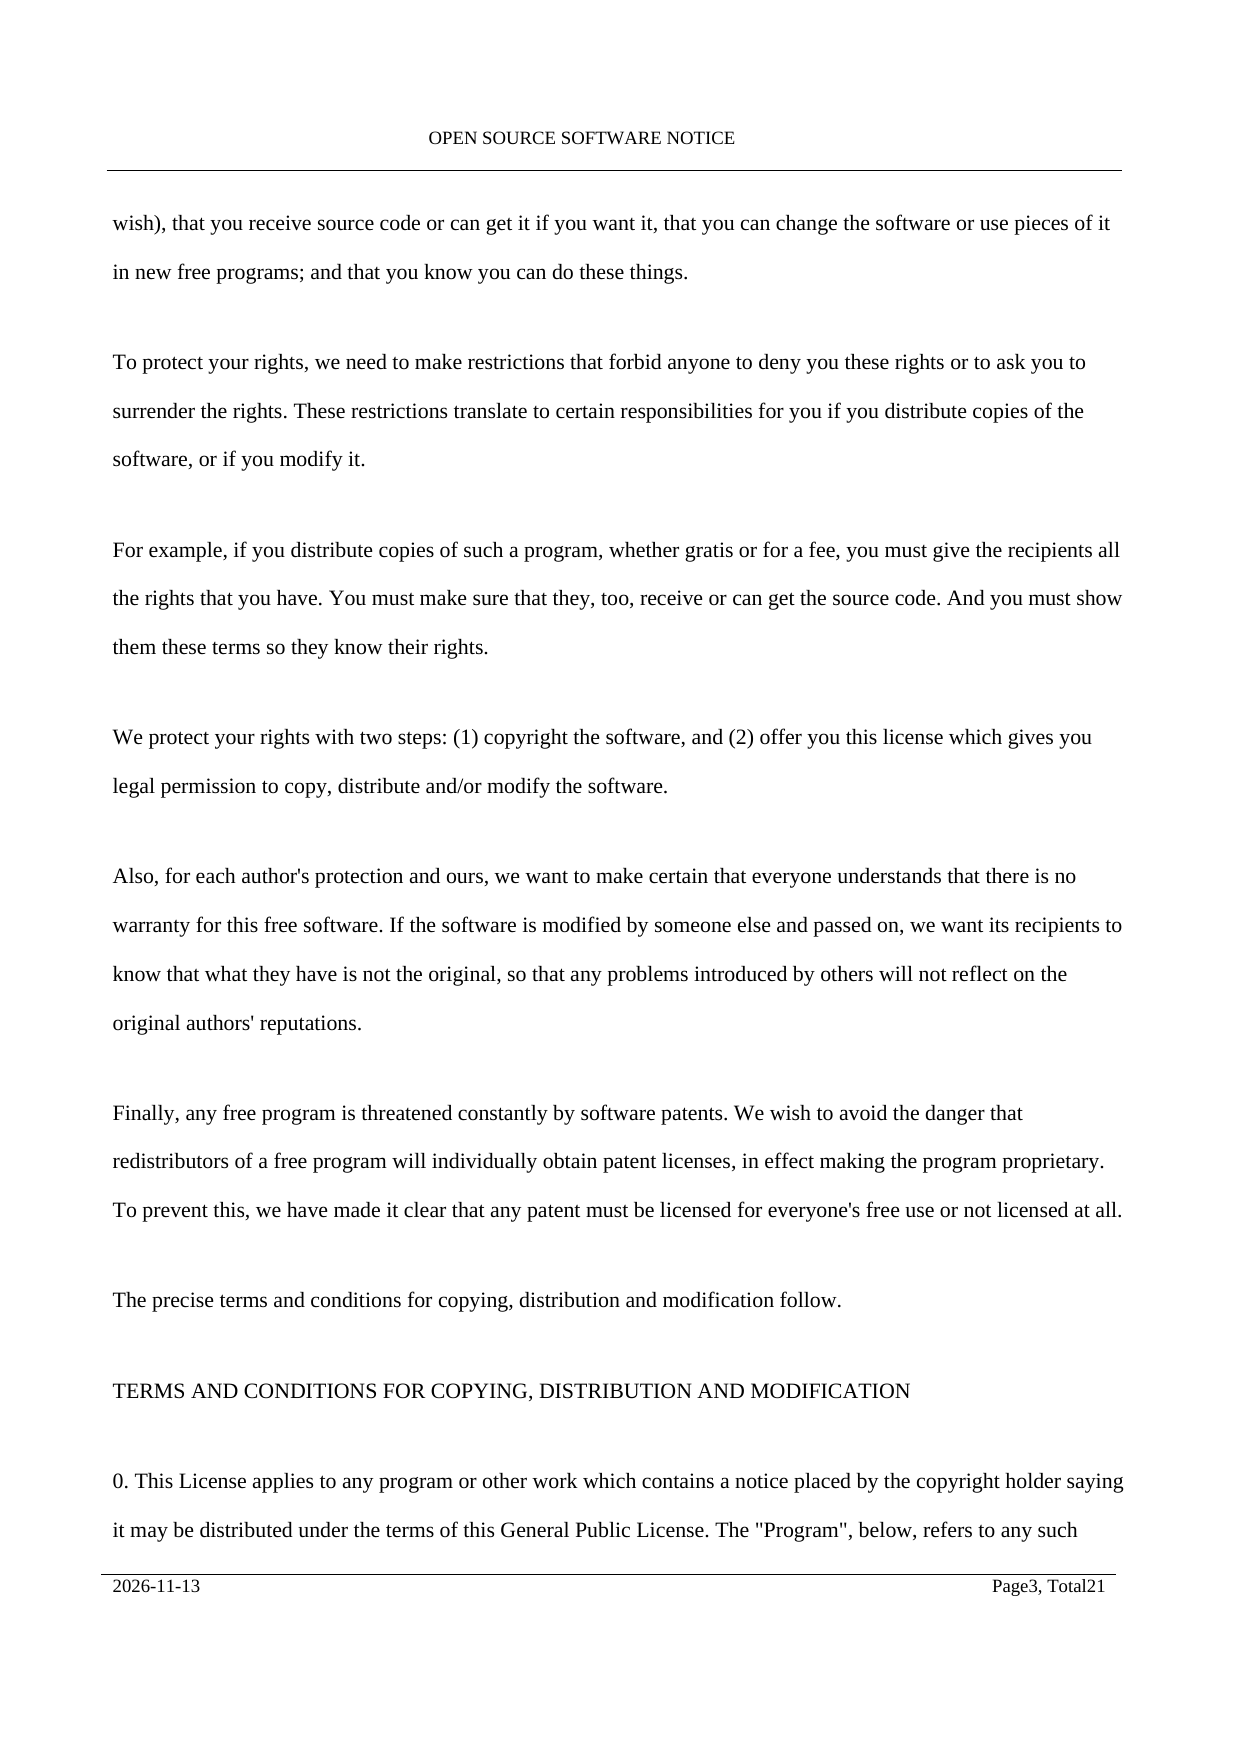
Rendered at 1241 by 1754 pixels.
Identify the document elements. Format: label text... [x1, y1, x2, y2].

text TERMS AND CONDITIONS FOR COPYING, DISTRIBUTION AND MODIFICATION [112, 1374, 1128, 1407]
text To protect your rights, we need to make restrictions that forbid anyone to deny you these rights or to ask you to surrender the rights. These restrictions translate to certain responsibilities for you if you distribute copies of the software, or if you modify it. [112, 345, 1128, 475]
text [112, 206, 1128, 288]
text For example, if you distribute copies of such a program, whether gratis or for a fee, you must give the recipients all the rights that you have. You must make sure that they, too, receive or can get the source code. And you must show them these terms so they know their rights. [112, 533, 1128, 663]
text We protect your rights with two steps: (1) copyright the software, and (2) offer you this license which gives you legal permission to copy, distribute and/or modify the software. [112, 721, 1128, 802]
text Also, for each author's protection and ours, we want to make certain that everyone understands that there is no warranty for this free software. If the software is modified by someone else and passed on, we want its recipients to know that what they have is not the original, so that any problems introduced by others will not reflect on the original authors' reputations. [112, 860, 1128, 1038]
text Finally, any free program is threatened constantly by software patents. We wish to avoid the danger that redistributors of a free program will individually obtain patent licenses, in effect making the program proprietary. To prevent this, we have made it clear that any patent must be licensed for everyone's free use or not licensed at all. [112, 1096, 1128, 1226]
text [112, 1464, 1128, 1546]
text The precise terms and conditions for copying, distribution and modification follow. [112, 1284, 1128, 1316]
